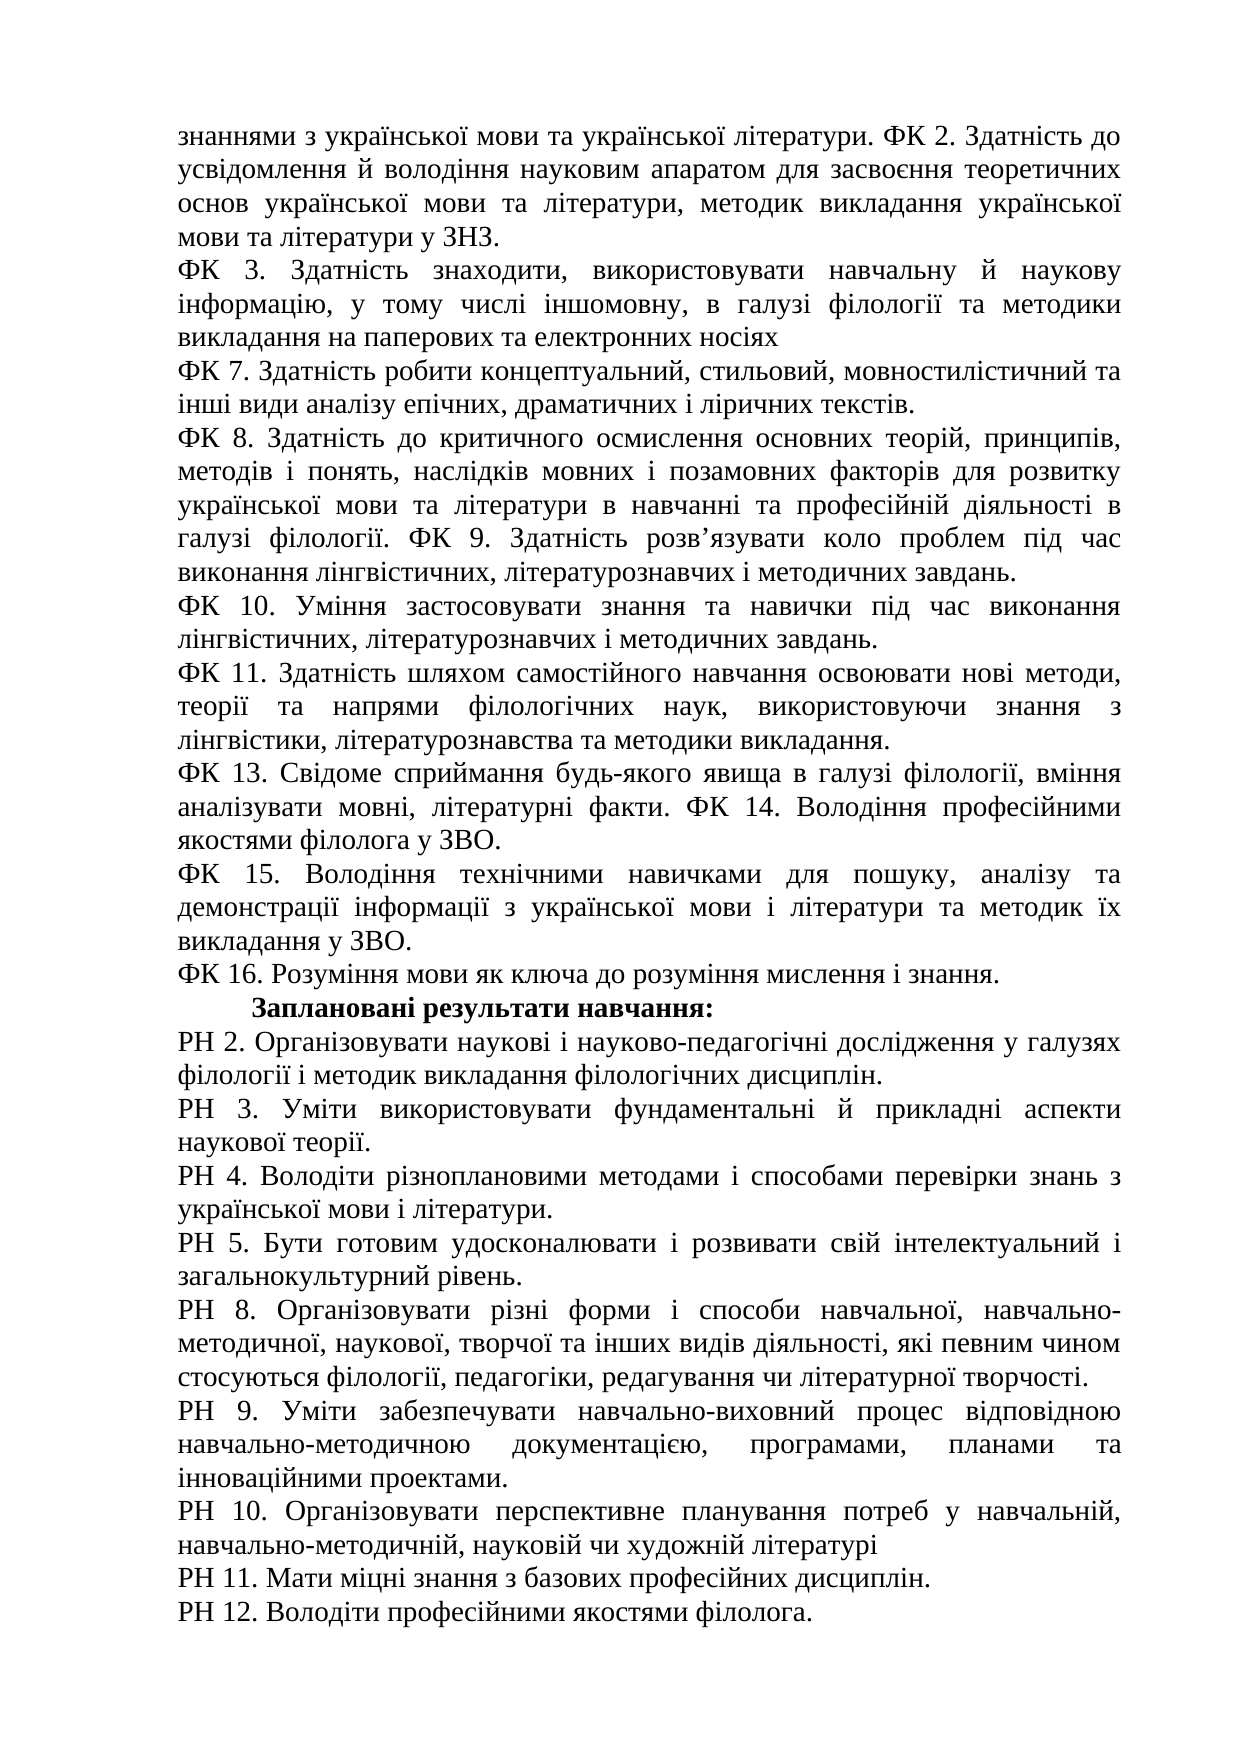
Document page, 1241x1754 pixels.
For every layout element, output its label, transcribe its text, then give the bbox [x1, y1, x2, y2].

text РН 12. Володіти професійними якостями філолога. [177, 1594, 1122, 1627]
text РН 9. Уміти забезпечувати навчально-виховний процес відповідною навчально-методичною документацією, програмами, планами та інноваційними проектами. [177, 1393, 1122, 1493]
text РН 10. Організовувати перспективне планування потреб у навчальній, навчально-методичній, науковій чи художній літературі [177, 1493, 1122, 1560]
text РН 2. Організовувати наукові і науково-педагогічні дослідження у галузях філології і методик викладання філологічних дисциплін. [177, 1024, 1122, 1091]
text ФК 11. Здатність шляхом самостійного навчання освоювати нові методи, теорії та напрями філологічних наук, використовуючи знання з лінгвістики, літературознавства та методики викладання. [177, 655, 1122, 755]
text РН 8. Організовувати різні форми і способи навчальної, навчально-методичної, наукової, творчої та інших видів діяльності, які певним чином стосуються філології, педагогіки, редагування чи літературної творчості. [177, 1292, 1122, 1393]
text РН 11. Мати міцні знання з базових професійних дисциплін. [177, 1560, 1122, 1594]
text ФК 15. Володіння технічними навичками для пошуку, аналізу та демонстрації інформації з української мови і літератури та методик їх викладання у ЗВО. [177, 856, 1122, 957]
text РН 4. Володіти різноплановими методами і способами перевірки знань з української мови і літератури. [177, 1158, 1122, 1225]
text РН 3. Уміти використовувати фундаментальні й прикладні аспекти наукової теорії. [177, 1091, 1122, 1158]
text Заплановані результати навчання: [177, 990, 1122, 1024]
text РН 5. Бути готовим удосконалювати і розвивати свій інтелектуальний і загальнокультурний рівень. [177, 1225, 1122, 1292]
text ФК 16. Розуміння мови як ключа до розуміння мислення і знання. [177, 957, 1122, 990]
text ФК 3. Здатність знаходити, використовувати навчальну й наукову інформацію, у тому числі іншомовну, в галузі філології та методики викладання на паперових та електронних носіях [177, 252, 1122, 353]
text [177, 118, 1122, 252]
text ФК 8. Здатність до критичного осмислення основних теорій, принципів, методів і понять, наслідків мовних і позамовних факторів для розвитку української мови та літератури в навчанні та професійній діяльності в галузі філології. ФК 9. Здатність розв’язувати коло проблем під час виконання лінгвістичних, літературознавчих і методичних завдань. [177, 420, 1122, 588]
text ФК 10. Уміння застосовувати знання та навички під час виконання лінгвістичних, літературознавчих і методичних завдань. [177, 588, 1122, 655]
text ФК 13. Свідоме сприймання будь-якого явища в галузі філології, вміння аналізувати мовні, літературні факти. ФК 14. Володіння професійними якостями філолога у ЗВО. [177, 755, 1122, 856]
text ФК 7. Здатність робити концептуальний, стильовий, мовностилістичний та інші види аналізу епічних, драматичних і ліричних текстів. [177, 353, 1122, 420]
